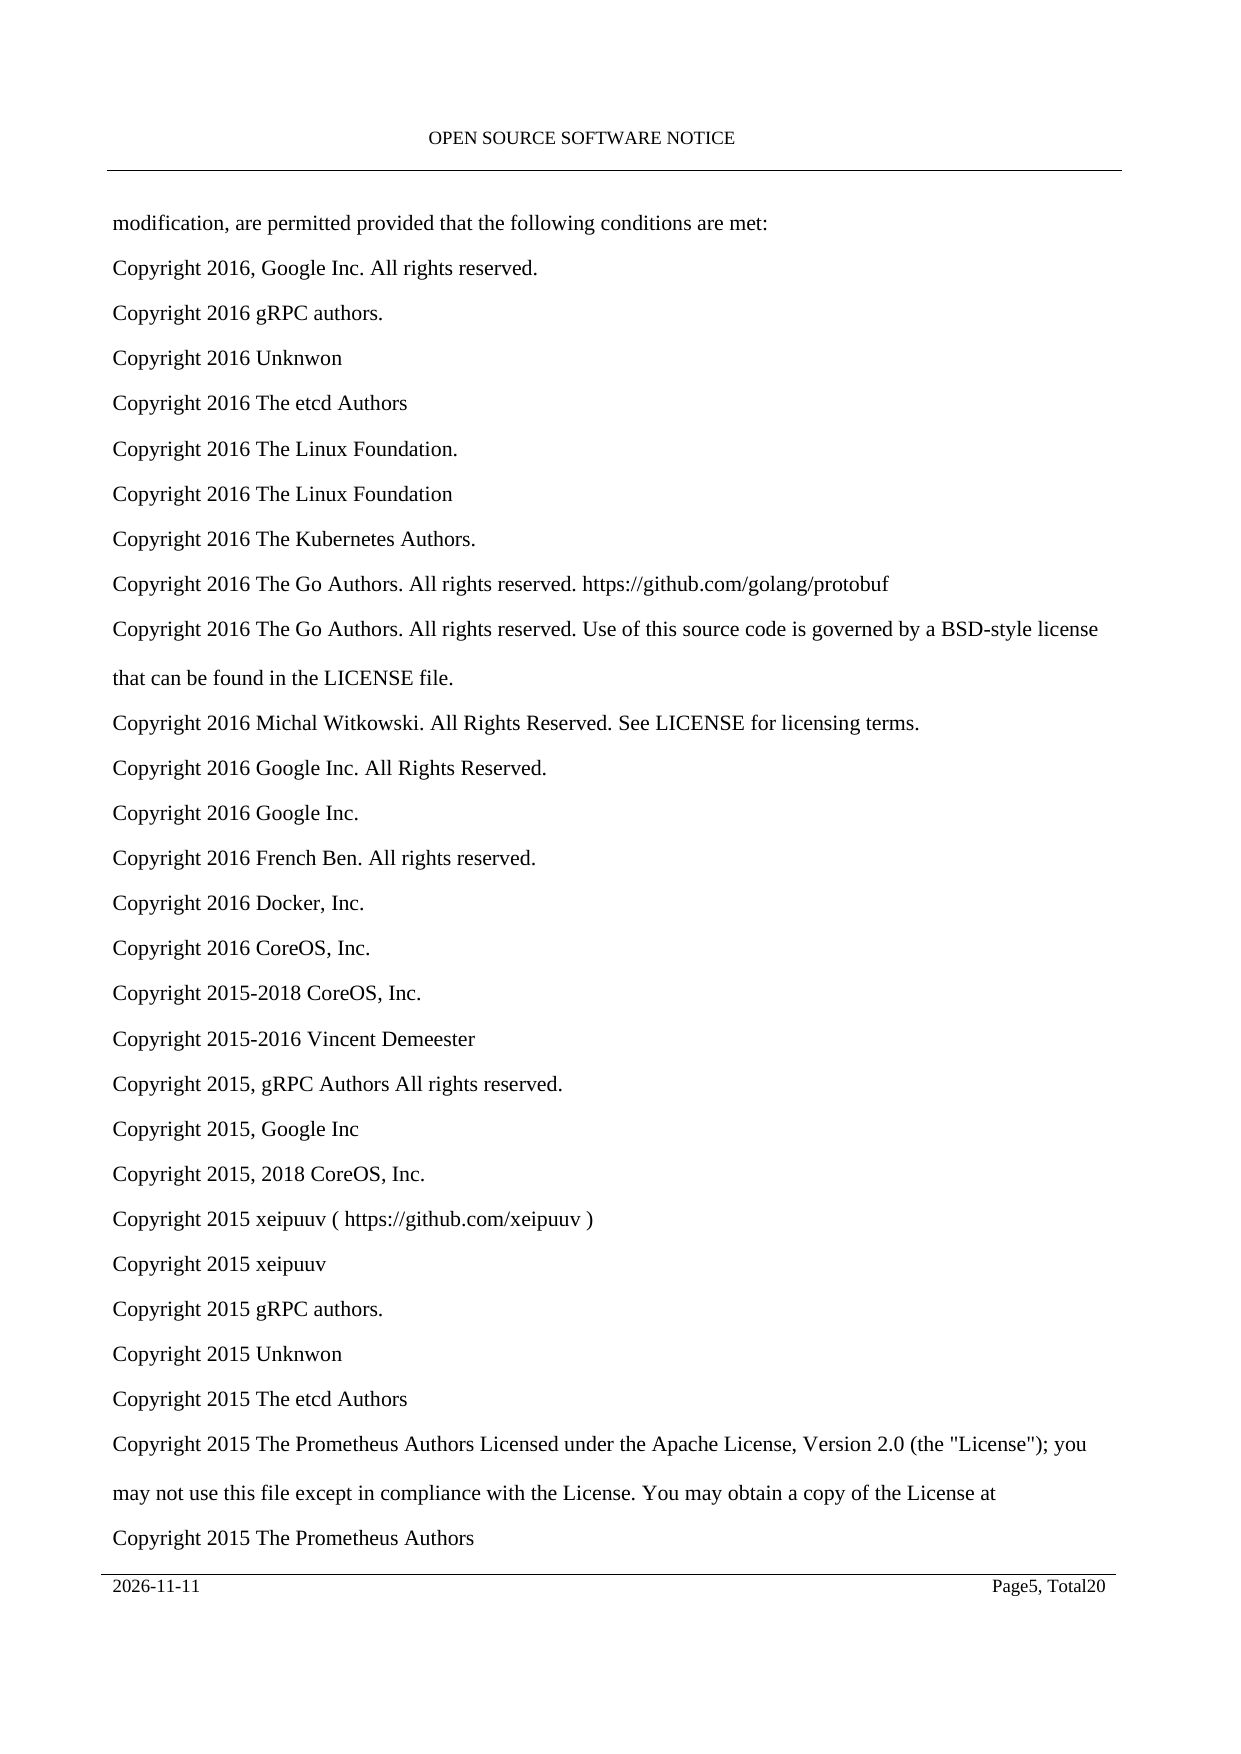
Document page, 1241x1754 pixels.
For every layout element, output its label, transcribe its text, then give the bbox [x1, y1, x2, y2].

text Copyright 2015 xeipuuv ( https://github.com/xeipuuv ) [112, 1202, 1128, 1235]
text Copyright 2016 Google Inc. [112, 796, 1128, 829]
text Copyright 2015, 2018 CoreOS, Inc. [112, 1157, 1128, 1190]
text Copyright 2015 gRPC authors. [112, 1292, 1128, 1325]
text Copyright 2016 The Linux Foundation [112, 477, 1128, 509]
text Copyright 2016 The Linux Foundation. [112, 432, 1128, 464]
text Copyright 2015 The Prometheus Authors [112, 1522, 1128, 1554]
text Copyright 2016 Michal Witkowski. All Rights Reserved. See LICENSE for licensing terms. [112, 706, 1128, 739]
text Copyright 2015 xeipuuv [112, 1247, 1128, 1280]
text Copyright 2016 CoreOS, Inc. [112, 932, 1128, 964]
text Copyright 2016 Docker, Inc. [112, 887, 1128, 919]
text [112, 206, 1128, 239]
text Copyright 2016 gRPC authors. [112, 297, 1128, 329]
text Copyright 2015, Google Inc [112, 1112, 1128, 1144]
text Copyright 2016 Google Inc. All Rights Reserved. [112, 751, 1128, 784]
text Copyright 2015-2016 Vincent Demeester [112, 1022, 1128, 1054]
text Copyright 2016 The Kubernetes Authors. [112, 522, 1128, 554]
text Copyright 2016 The Go Authors. All rights reserved. https://github.com/golang/protobuf [112, 567, 1128, 600]
text Copyright 2015 The Prometheus Authors Licensed under the Apache License, Version 2.0 (the "License"); you may not use this file except in compliance with the License. You may obtain a copy of the License at [112, 1428, 1128, 1509]
text Copyright 2016, Google Inc. All rights reserved. [112, 251, 1128, 284]
text Copyright 2016 French Ben. All rights reserved. [112, 841, 1128, 874]
text Copyright 2016 The etcd Authors [112, 387, 1128, 419]
text Copyright 2015 The etcd Authors [112, 1383, 1128, 1415]
text Copyright 2015, gRPC Authors All rights reserved. [112, 1067, 1128, 1099]
text Copyright 2015 Unknwon [112, 1338, 1128, 1370]
text Copyright 2016 Unknwon [112, 342, 1128, 374]
text Copyright 2015-2018 CoreOS, Inc. [112, 977, 1128, 1009]
text Copyright 2016 The Go Authors. All rights reserved. Use of this source code is governed by a BSD-style license that can be found in the LICENSE file. [112, 612, 1128, 693]
